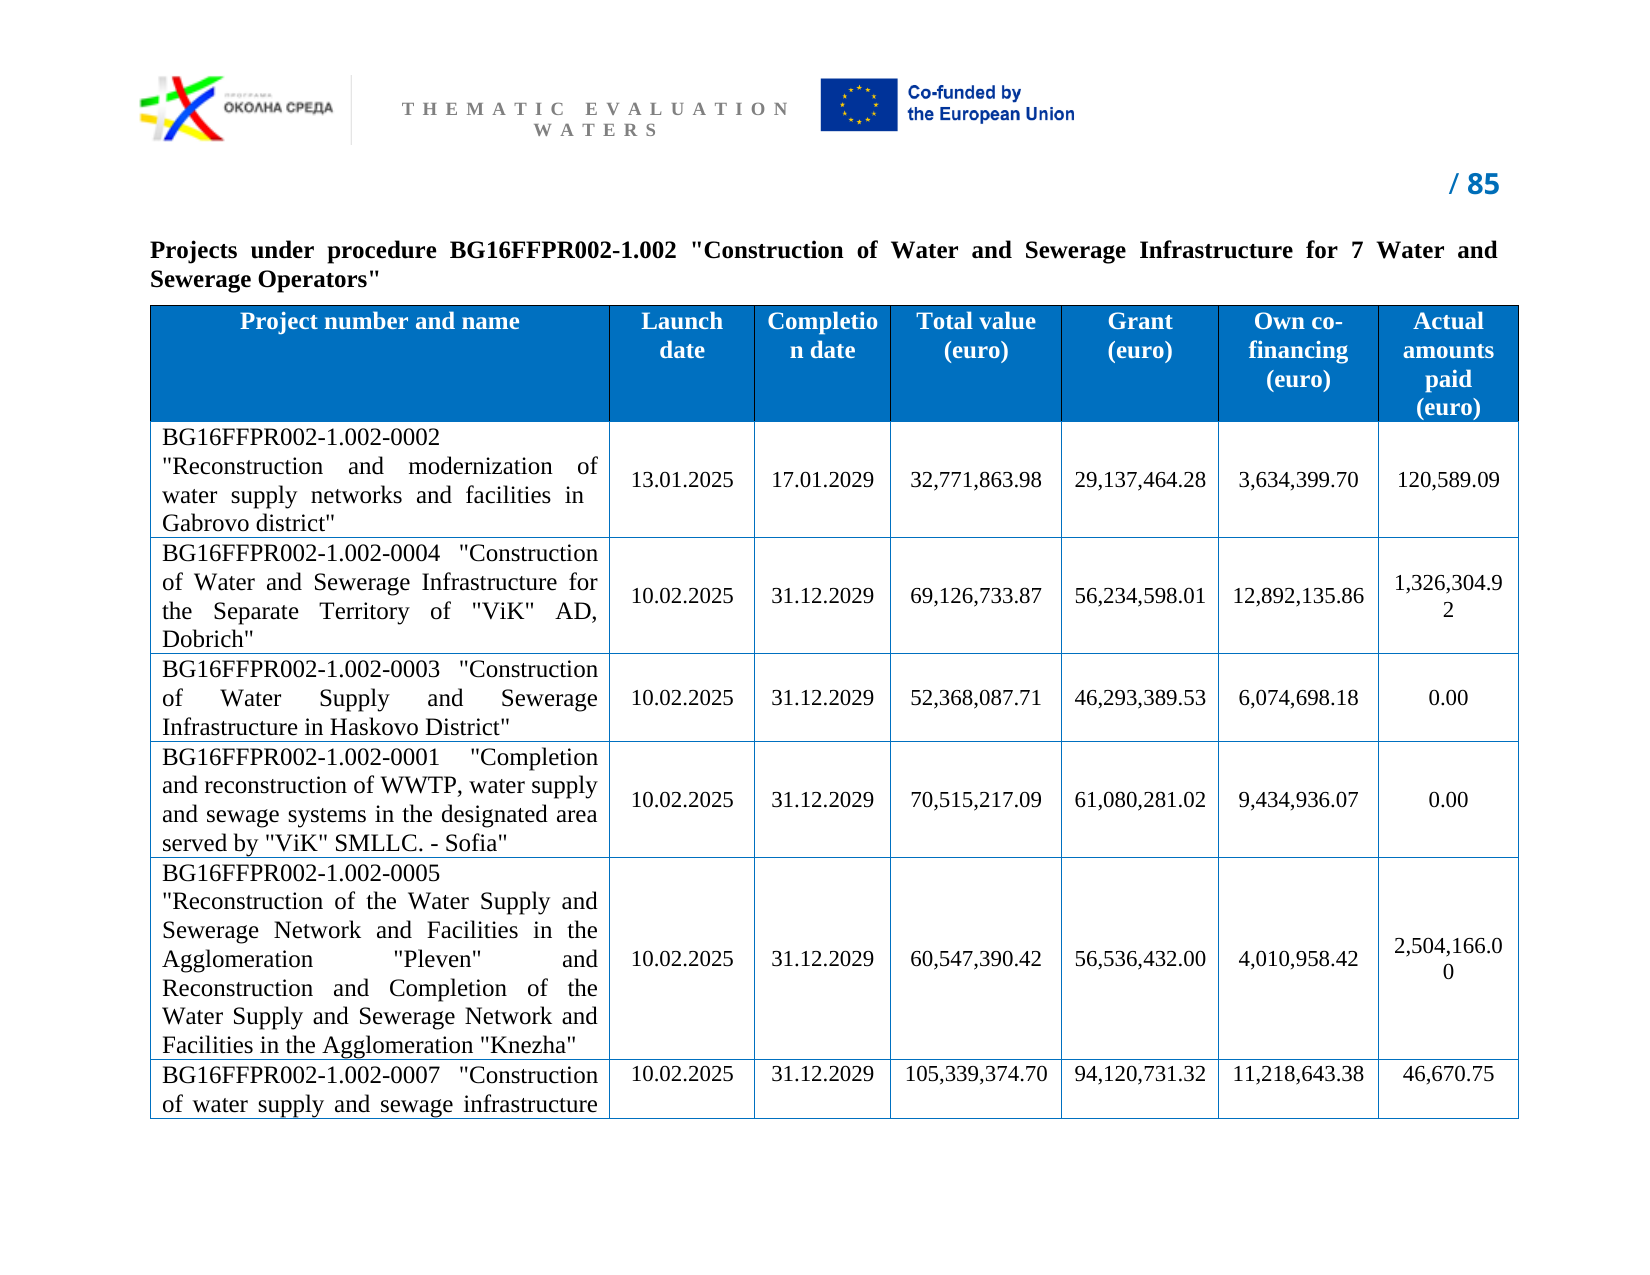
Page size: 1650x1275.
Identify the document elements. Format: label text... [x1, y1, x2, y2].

table_cell 46,670.75 [1379, 1060, 1518, 1117]
picture [123, 75, 353, 145]
table_cell 10.02.2025 [610, 538, 754, 653]
table_header Project number and name [151, 306, 609, 421]
table_cell 94,120,731.32 [1062, 1060, 1218, 1117]
table_cell 31.12.2029 [755, 1060, 890, 1117]
table_cell 31.12.2029 [755, 742, 890, 857]
table_cell BG16FFPR002-1.002-0005 "Reconstruction of the Water Supply and Sewerage Network and Facilities in the Agglomeration "Pleven" and Reconstruction and Completion of the Water Supply and Sewerage Network and Facilities in the Agglomeration "Knezha" [151, 858, 609, 1059]
table_cell 32,771,863.98 [891, 422, 1061, 537]
table_cell 9,434,936.07 [1219, 742, 1378, 857]
table_cell 60,547,390.42 [891, 858, 1061, 1059]
table_cell BG16FFPR002-1.002-0004 "Construction of Water and Sewerage Infrastructure for the Separate Territory of "ViK" AD, Dobrich" [151, 538, 609, 653]
table_cell 0.00 [1379, 742, 1518, 857]
table_cell 10.02.2025 [610, 654, 754, 741]
table_cell 56,536,432.00 [1062, 858, 1218, 1059]
table_cell 46,293,389.53 [1062, 654, 1218, 741]
table_cell 10.02.2025 [610, 742, 754, 857]
table_cell 120,589.09 [1379, 422, 1518, 537]
table_cell 105,339,374.70 [891, 1060, 1061, 1117]
table_cell 13.01.2025 [610, 422, 754, 537]
table_cell 69,126,733.87 [891, 538, 1061, 653]
table_header Grant (euro) [1062, 306, 1218, 421]
table_cell 12,892,135.86 [1219, 538, 1378, 653]
table_cell 31.12.2029 [755, 858, 890, 1059]
table_cell 2,504,166.00 [1379, 858, 1518, 1059]
table_cell 10.02.2025 [610, 858, 754, 1059]
table_cell 3,634,399.70 [1219, 422, 1378, 537]
table_cell BG16FFPR002-1.002-0003 "Construction of Water Supply and Sewerage Infrastructure in Haskovo District" [151, 654, 609, 741]
table_cell 10.02.2025 [610, 1060, 754, 1117]
table_cell 31.12.2029 [755, 654, 890, 741]
table_header Actual amounts paid (euro) [1379, 306, 1518, 421]
picture [817, 75, 1077, 135]
table_cell BG16FFPR002-1.002-0001 "Completion and reconstruction of WWTP, water supply and sewage systems in the designated area served by "ViK" SMLLC. - Sofia" [151, 742, 609, 857]
table_cell 61,080,281.02 [1062, 742, 1218, 857]
table_cell 6,074,698.18 [1219, 654, 1378, 741]
text Projects under procedure BG16FFPR002-1.002 "Construction of Water and Sewerage Infrastructure for 7 Water and Sewerage Operators" [150, 235, 1500, 293]
table_cell 11,218,643.38 [1219, 1060, 1378, 1117]
table_cell 52,368,087.71 [891, 654, 1061, 741]
table_cell 31.12.2029 [755, 538, 890, 653]
table_header Own co-financing (euro) [1219, 306, 1378, 421]
table_cell 56,234,598.01 [1062, 538, 1218, 653]
table_header Launch date [610, 306, 754, 421]
table_cell 29,137,464.28 [1062, 422, 1218, 537]
table_cell 1,326,304.92 [1379, 538, 1518, 653]
table_cell 17.01.2029 [755, 422, 890, 537]
table_header Completion date [755, 306, 890, 421]
table_cell 70,515,217.09 [891, 742, 1061, 857]
table_cell 4,010,958.42 [1219, 858, 1378, 1059]
table_cell BG16FFPR002-1.002-0002 "Reconstruction and modernization of water supply networks and facilities in Gabrovo district" [151, 422, 609, 537]
table_header Total value (euro) [891, 306, 1061, 421]
table_cell 0.00 [1379, 654, 1518, 741]
